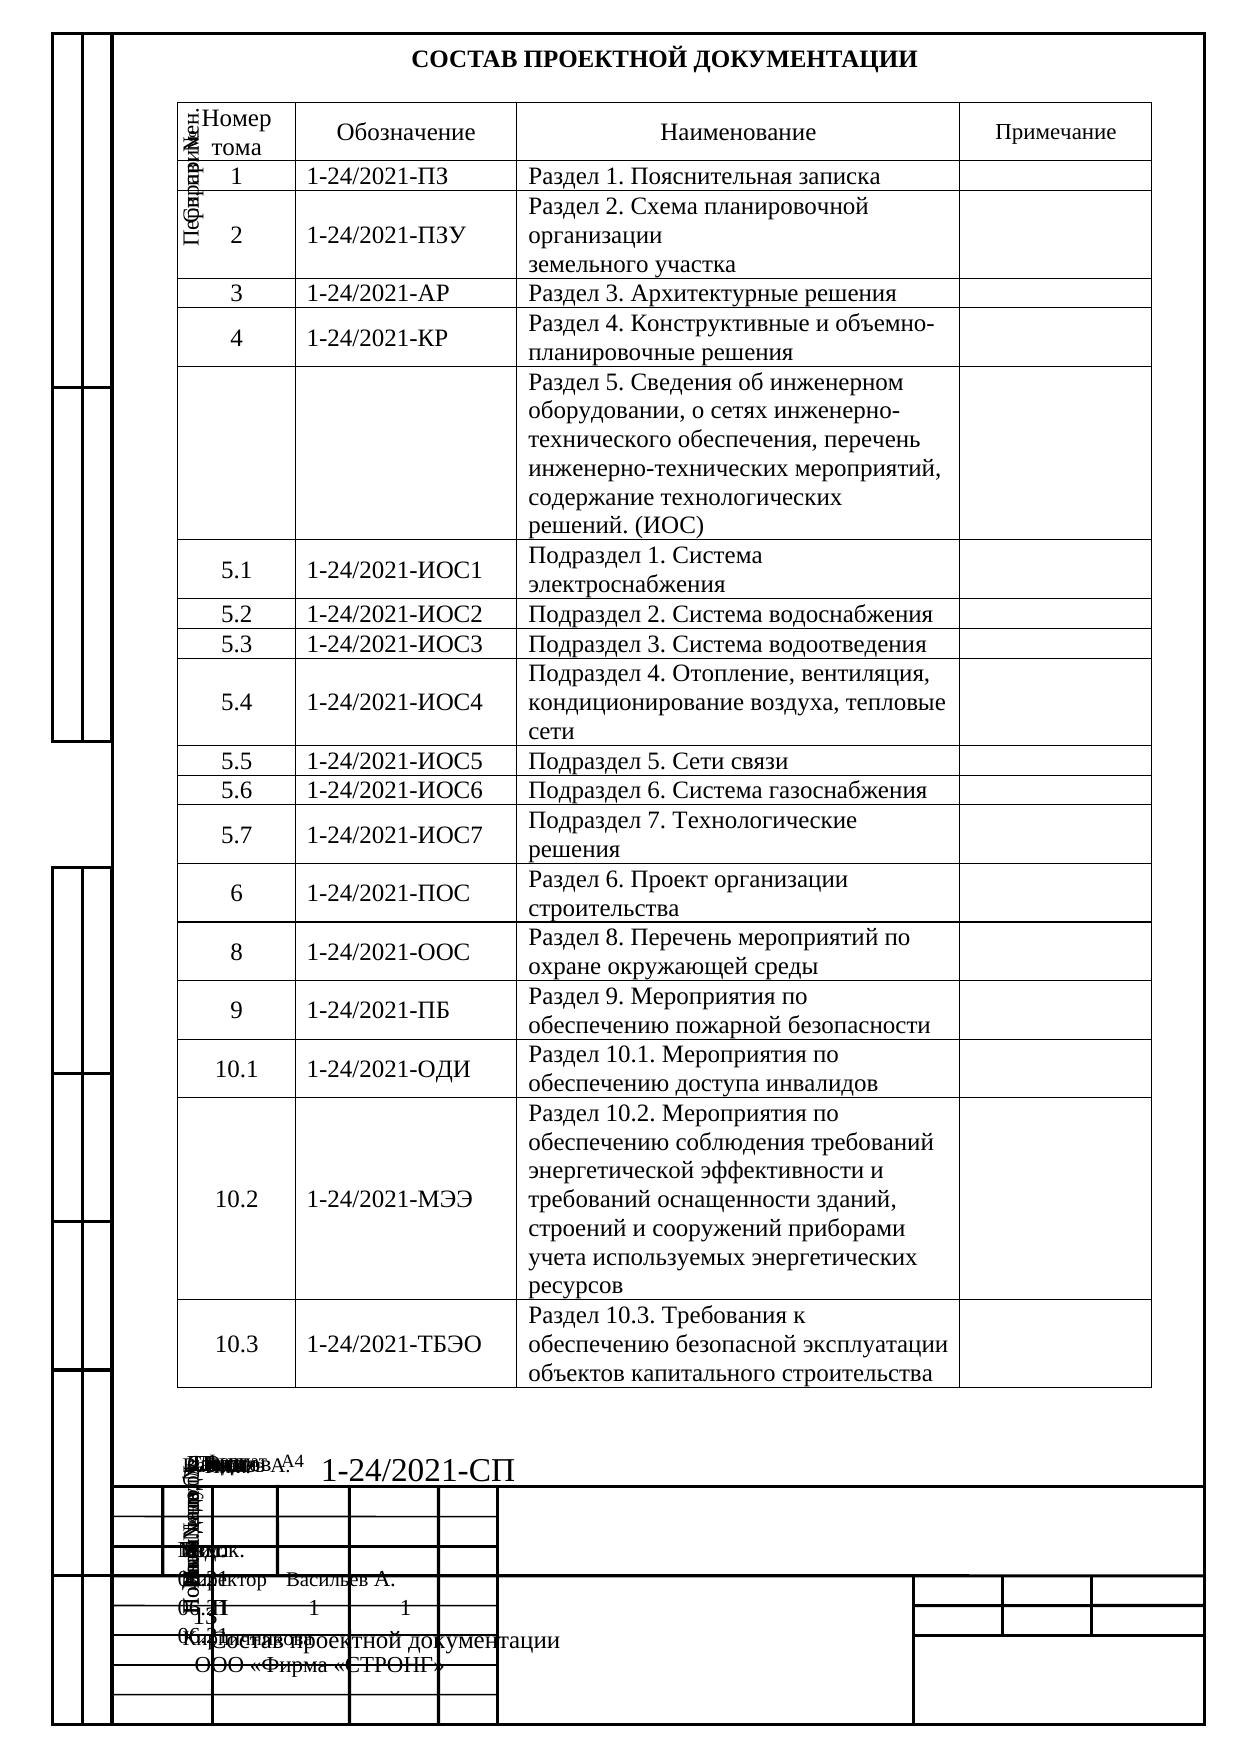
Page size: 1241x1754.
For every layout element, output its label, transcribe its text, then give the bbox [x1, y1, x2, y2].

table_cell Подраздел 2. Система водоснабжения [517, 599, 959, 628]
table_cell [960, 1300, 1151, 1387]
table_cell [960, 923, 1151, 980]
table_header Обозначение [296, 103, 516, 160]
table_cell [960, 161, 1151, 190]
table_cell 5.6 [178, 776, 295, 804]
table_cell Раздел 9. Мероприятия по обеспечению пожарной безопасности [517, 981, 959, 1038]
table_cell 4 [178, 308, 295, 366]
table_cell 1-24/2021-ИОС2 [296, 599, 516, 628]
table_cell [178, 367, 295, 539]
table_cell 5.5 [178, 746, 295, 774]
text СОСТАВ ПРОЕКТНОЙ ДОКУМЕНТАЦИИ [177, 44, 1152, 73]
table_cell 5.2 [178, 599, 295, 628]
table_cell 1-24/2021-ПОС [296, 864, 516, 921]
table_cell 1-24/2021-МЭЭ [296, 1098, 516, 1299]
table_cell [960, 629, 1151, 657]
table_cell [960, 1040, 1151, 1097]
table_cell 1 [178, 161, 295, 190]
table_cell 5.4 [178, 659, 295, 745]
table_cell [960, 191, 1151, 277]
table_cell 1-24/2021-ПЗ [296, 161, 516, 190]
table_cell 1-24/2021-АР [296, 279, 516, 307]
table_cell Раздел 2. Схема планировочной организации земельного участка [517, 191, 959, 277]
table_cell 10.1 [178, 1040, 295, 1097]
table_header Наименование [517, 103, 959, 160]
table_cell Подраздел 4. Отопление, вентиляция, кондиционирование воздуха, тепловые сети [517, 659, 959, 745]
table_cell Подраздел 5. Сети связи [517, 746, 959, 774]
table_cell 5.7 [178, 805, 295, 863]
table_cell Раздел 1. Пояснительная записка [517, 161, 959, 190]
table_cell Подраздел 1. Система электроснабжения [517, 540, 959, 598]
table_cell 10.3 [178, 1300, 295, 1387]
table_cell 1-24/2021-ИОС5 [296, 746, 516, 774]
table_cell 1-24/2021-ОДИ [296, 1040, 516, 1097]
table_cell [960, 805, 1151, 863]
table_cell 1-24/2021-ТБЭО [296, 1300, 516, 1387]
table_cell 8 [178, 923, 295, 980]
table_cell Раздел 5. Сведения об инженерном оборудовании, о сетях инженерно-технического обеспечения, перечень инженерно-технических мероприятий, содержание технологических решений. (ИОС) [517, 367, 959, 539]
table_cell [960, 864, 1151, 921]
table_cell Раздел 8. Перечень мероприятий по охране окружающей среды [517, 923, 959, 980]
table_cell 9 [178, 981, 295, 1038]
table_cell 1-24/2021-ИОС7 [296, 805, 516, 863]
table_cell 1-24/2021-ИОС1 [296, 540, 516, 598]
table_cell 3 [178, 279, 295, 307]
table_cell Раздел 10.2. Мероприятия по обеспечению соблюдения требований энергетической эффективности и требований оснащенности зданий, строений и сооружений приборами учета используемых энергетических ресурсов [517, 1098, 959, 1299]
table_cell 1-24/2021-ИОС4 [296, 659, 516, 745]
table_cell Раздел 3. Архитектурные решения [517, 279, 959, 307]
table_cell Раздел 4. Конструктивные и объемно- планировочные решения [517, 308, 959, 366]
table_header Примечание [960, 103, 1151, 160]
table_cell 1-24/2021-ИОС6 [296, 776, 516, 804]
table_cell [960, 367, 1151, 539]
table_cell [960, 1098, 1151, 1299]
table_cell [960, 776, 1151, 804]
table_cell Раздел 10.1. Мероприятия по обеспечению доступа инвалидов [517, 1040, 959, 1097]
table_cell Подраздел 6. Система газоснабжения [517, 776, 959, 804]
table_cell [960, 540, 1151, 598]
table_cell 10.2 [178, 1098, 295, 1299]
table_cell [296, 367, 516, 539]
table_cell Раздел 6. Проект организации строительства [517, 864, 959, 921]
table_cell [960, 308, 1151, 366]
table_cell [960, 981, 1151, 1038]
table_header Номер тома [178, 103, 295, 160]
table_cell 5.3 [178, 629, 295, 657]
table_cell 6 [178, 864, 295, 921]
table_cell 2 [178, 191, 295, 277]
table_cell [960, 746, 1151, 774]
table_cell Подраздел 3. Система водоотведения [517, 629, 959, 657]
table_cell [960, 279, 1151, 307]
table_cell 1-24/2021-ПБ [296, 981, 516, 1038]
table_cell Подраздел 7. Технологические решения [517, 805, 959, 863]
table_cell Раздел 10.3. Требования к обеспечению безопасной эксплуатации объектов капитального строительства [517, 1300, 959, 1387]
table_cell 1-24/2021-ООС [296, 923, 516, 980]
table_cell 1-24/2021-ПЗУ [296, 191, 516, 277]
table_cell 1-24/2021-ИОС3 [296, 629, 516, 657]
table_cell 1-24/2021-КР [296, 308, 516, 366]
table_cell 5.1 [178, 540, 295, 598]
table_cell [960, 599, 1151, 628]
table_cell [960, 659, 1151, 745]
